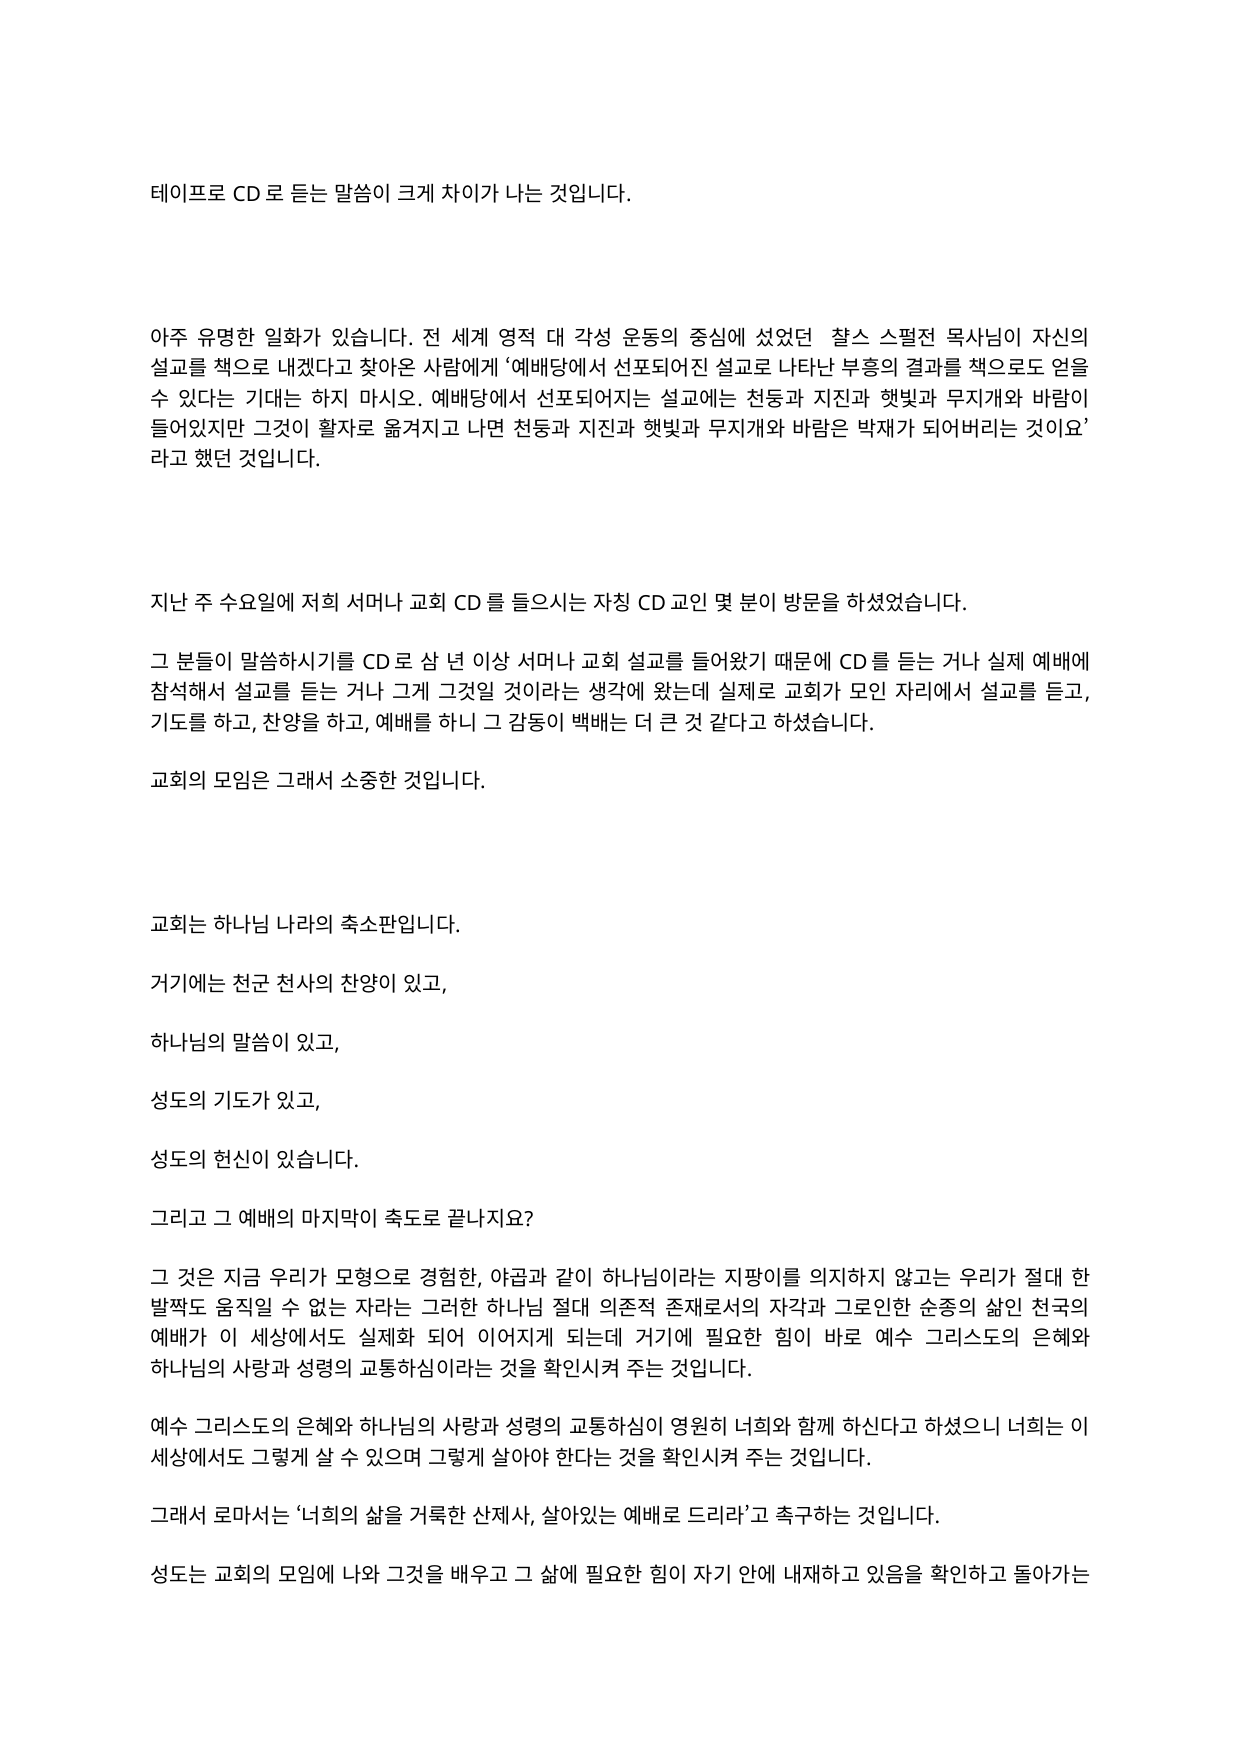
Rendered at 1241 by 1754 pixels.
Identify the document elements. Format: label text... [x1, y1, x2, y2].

text 교회의 모임은 그래서 소중한 것입니다. [150, 764, 1090, 795]
text 그리고 그 예배의 마지막이 축도로 끝나지요? [150, 1202, 1090, 1233]
text 성도의 기도가 있고, [150, 1085, 1090, 1115]
text 그래서 로마서는 ‘너희의 삶을 거룩한 산제사, 살아있는 예배로 드리라’고 촉구하는 것입니다. [150, 1499, 1090, 1530]
text 아주 유명한 일화가 있습니다. 전 세계 영적 대 각성 운동의 중심에 섰었던 챨스 스펄전 목사님이 자신의 설교를 책으로 내겠다고 찾아온 사람에게 ‘예배당에서 선포되어진 설교로 나타난 부흥의 결과를 책으로도 얻을 수 있다는 기대는 하지 마시오. 예배당에서 선포되어지는 설교에는 천둥과 지진과 햇빛과 무지개와 바람이 들어있지만 그것이 활자로 옮겨지고 나면 천둥과 지진과 햇빛과 무지개와 바람은 박재가 되어버리는 것이요’라고 했던 것입니다. [150, 321, 1090, 473]
text 그 것은 지금 우리가 모형으로 경험한, 야곱과 같이 하나님이라는 지팡이를 의지하지 않고는 우리가 절대 한 발짝도 움직일 수 없는 자라는 그러한 하나님 절대 의존적 존재로서의 자각과 그로인한 순종의 삶인 천국의 예배가 이 세상에서도 실제화 되어 이어지게 되는데 거기에 필요한 힘이 바로 예수 그리스도의 은혜와 하나님의 사랑과 성령의 교통하심이라는 것을 확인시켜 주는 것입니다. [150, 1261, 1090, 1382]
text 예수 그리스도의 은혜와 하나님의 사랑과 성령의 교통하심이 영원히 너희와 함께 하신다고 하셨으니 너희는 이 세상에서도 그렇게 살 수 있으며 그렇게 살아야 한다는 것을 확인시켜 주는 것입니다. [150, 1411, 1090, 1471]
text 성도의 헌신이 있습니다. [150, 1143, 1090, 1174]
text 교회는 하나님 나라의 축소판입니다. [150, 908, 1090, 939]
text 하나님의 말씀이 있고, [150, 1026, 1090, 1056]
text 거기에는 천군 천사의 찬양이 있고, [150, 967, 1090, 998]
text 지난 주 수요일에 저희 서머나 교회 CD를 들으시는 자칭 CD교인 몇 분이 방문을 하셨었습니다. [150, 586, 1090, 617]
text 그 분들이 말씀하시기를 CD로 삼 년 이상 서머나 교회 설교를 들어왔기 때문에 CD를 듣는 거나 실제 예배에 참석해서 설교를 듣는 거나 그게 그것일 것이라는 생각에 왔는데 실제로 교회가 모인 자리에서 설교를 듣고, 기도를 하고, 찬양을 하고, 예배를 하니 그 감동이 백배는 더 큰 것 같다고 하셨습니다. [150, 645, 1090, 736]
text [150, 1558, 1090, 1588]
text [150, 177, 1090, 207]
